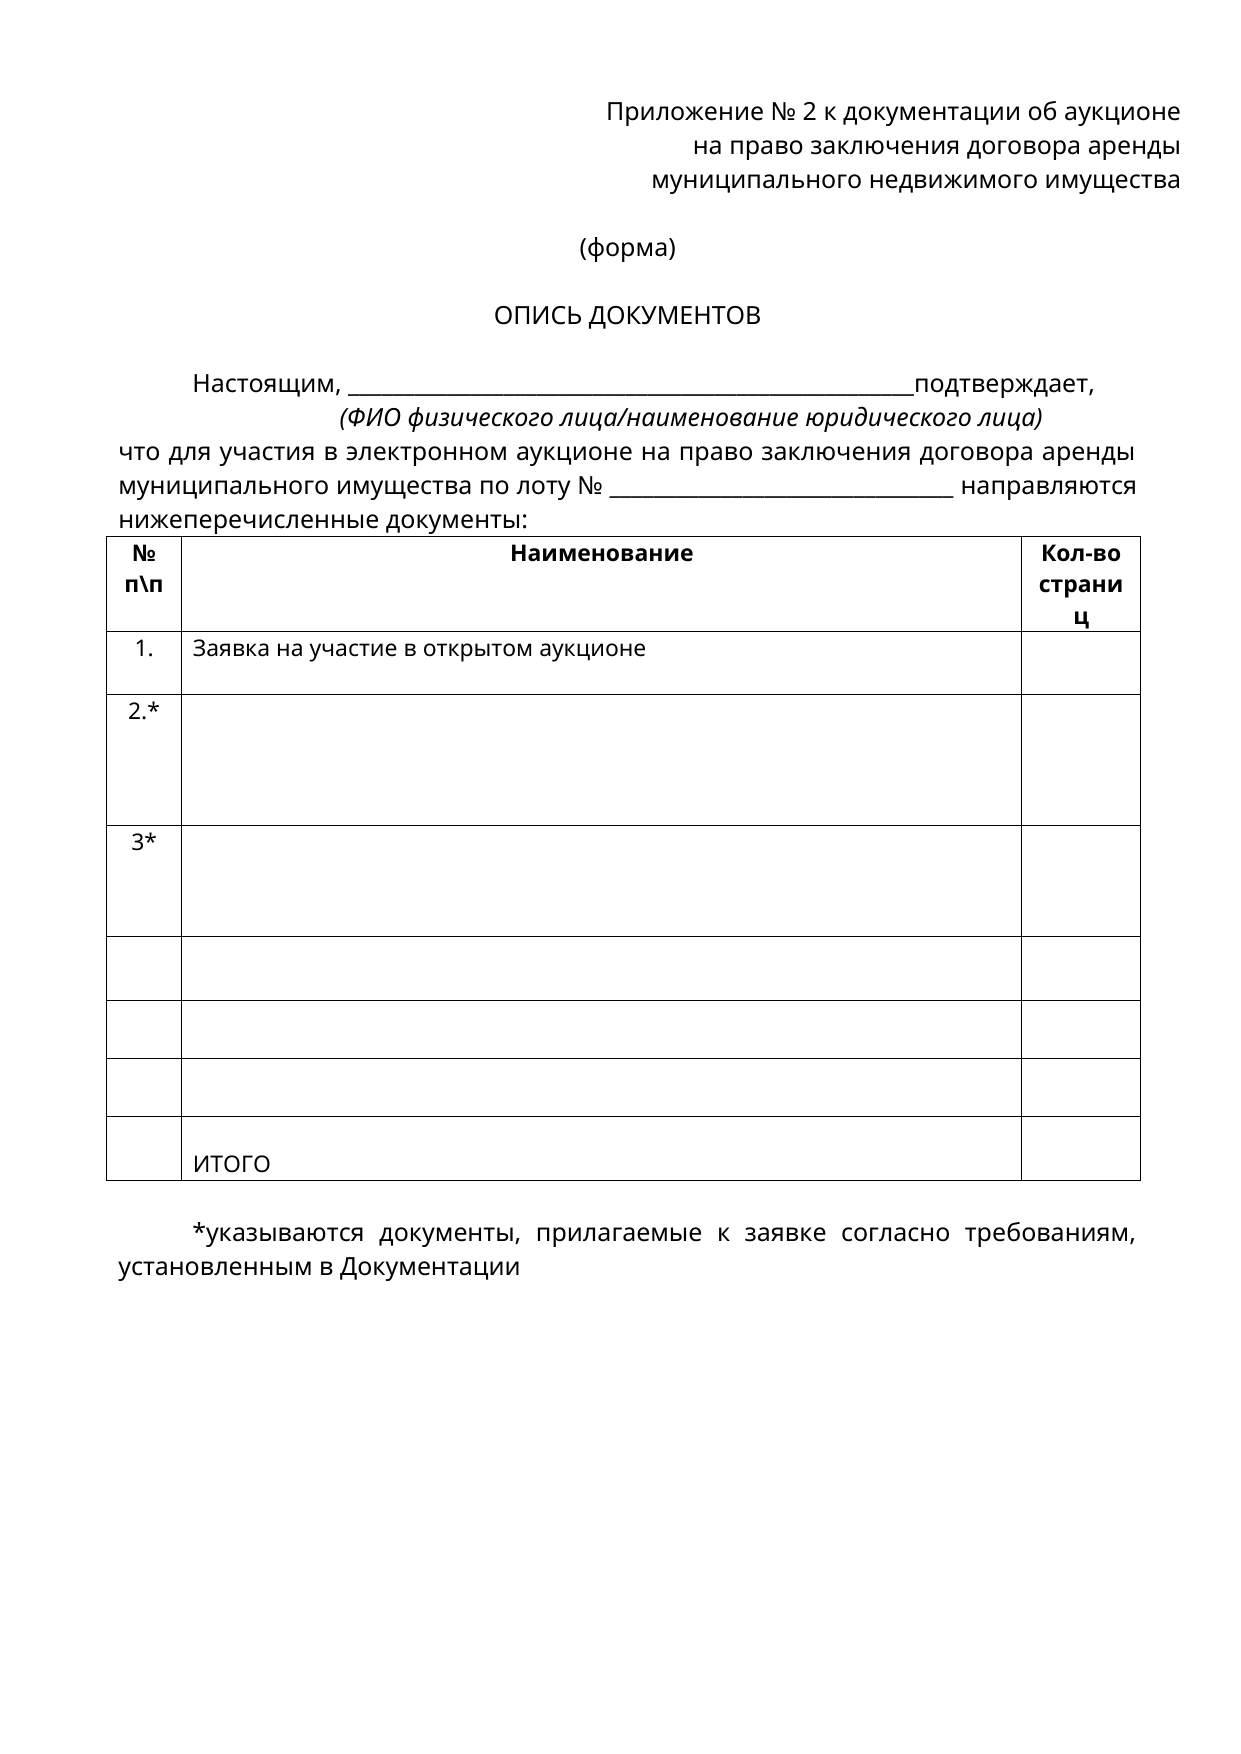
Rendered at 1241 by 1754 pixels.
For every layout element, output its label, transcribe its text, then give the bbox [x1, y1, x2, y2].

table_cell [1022, 1117, 1140, 1179]
table_cell [107, 1059, 181, 1116]
table_cell [1022, 1001, 1140, 1058]
text муниципального недвижимого имущества [118, 161, 1181, 195]
table_cell 2.* [107, 695, 181, 824]
table_cell [1022, 1059, 1140, 1116]
table_header Кол-во страниц [1022, 537, 1140, 631]
table_cell [1022, 632, 1140, 694]
text Настоящим, ___________________________________________________подтверждает, [118, 366, 1137, 400]
table_cell [182, 826, 1021, 936]
table_cell Заявка на участие в открытом аукционе [182, 632, 1021, 694]
table_header Наименование [182, 537, 1021, 631]
table_cell [1022, 695, 1140, 824]
table_cell [182, 1059, 1021, 1116]
table_cell [107, 1117, 181, 1179]
text что для участия в электронном аукционе на право заключения договора аренды муниципального имущества по лоту № _______________________________ направляются нижеперечисленные документы: [118, 434, 1137, 536]
table_cell [1022, 937, 1140, 1000]
table_cell [182, 1001, 1021, 1058]
text *указываются документы, прилагаемые к заявке согласно требованиям, установленным в Документации [118, 1215, 1137, 1283]
text ОПИСЬ ДОКУМЕНТОВ [118, 298, 1137, 332]
table_header № п\п [107, 537, 181, 631]
table_cell ИТОГО [182, 1117, 1021, 1179]
table_cell [1022, 826, 1140, 936]
table_cell 1. [107, 632, 181, 694]
text Приложение № 2 к документации об аукционе [118, 93, 1181, 127]
text на право заключения договора аренды [118, 127, 1181, 161]
table_cell [107, 937, 181, 1000]
table_cell [182, 695, 1021, 824]
table_cell [182, 937, 1021, 1000]
table_cell [107, 1001, 181, 1058]
text (форма) [118, 229, 1137, 263]
text (ФИО физического лица/наименование юридического лица) [266, 400, 1137, 434]
table_cell 3* [107, 826, 181, 936]
